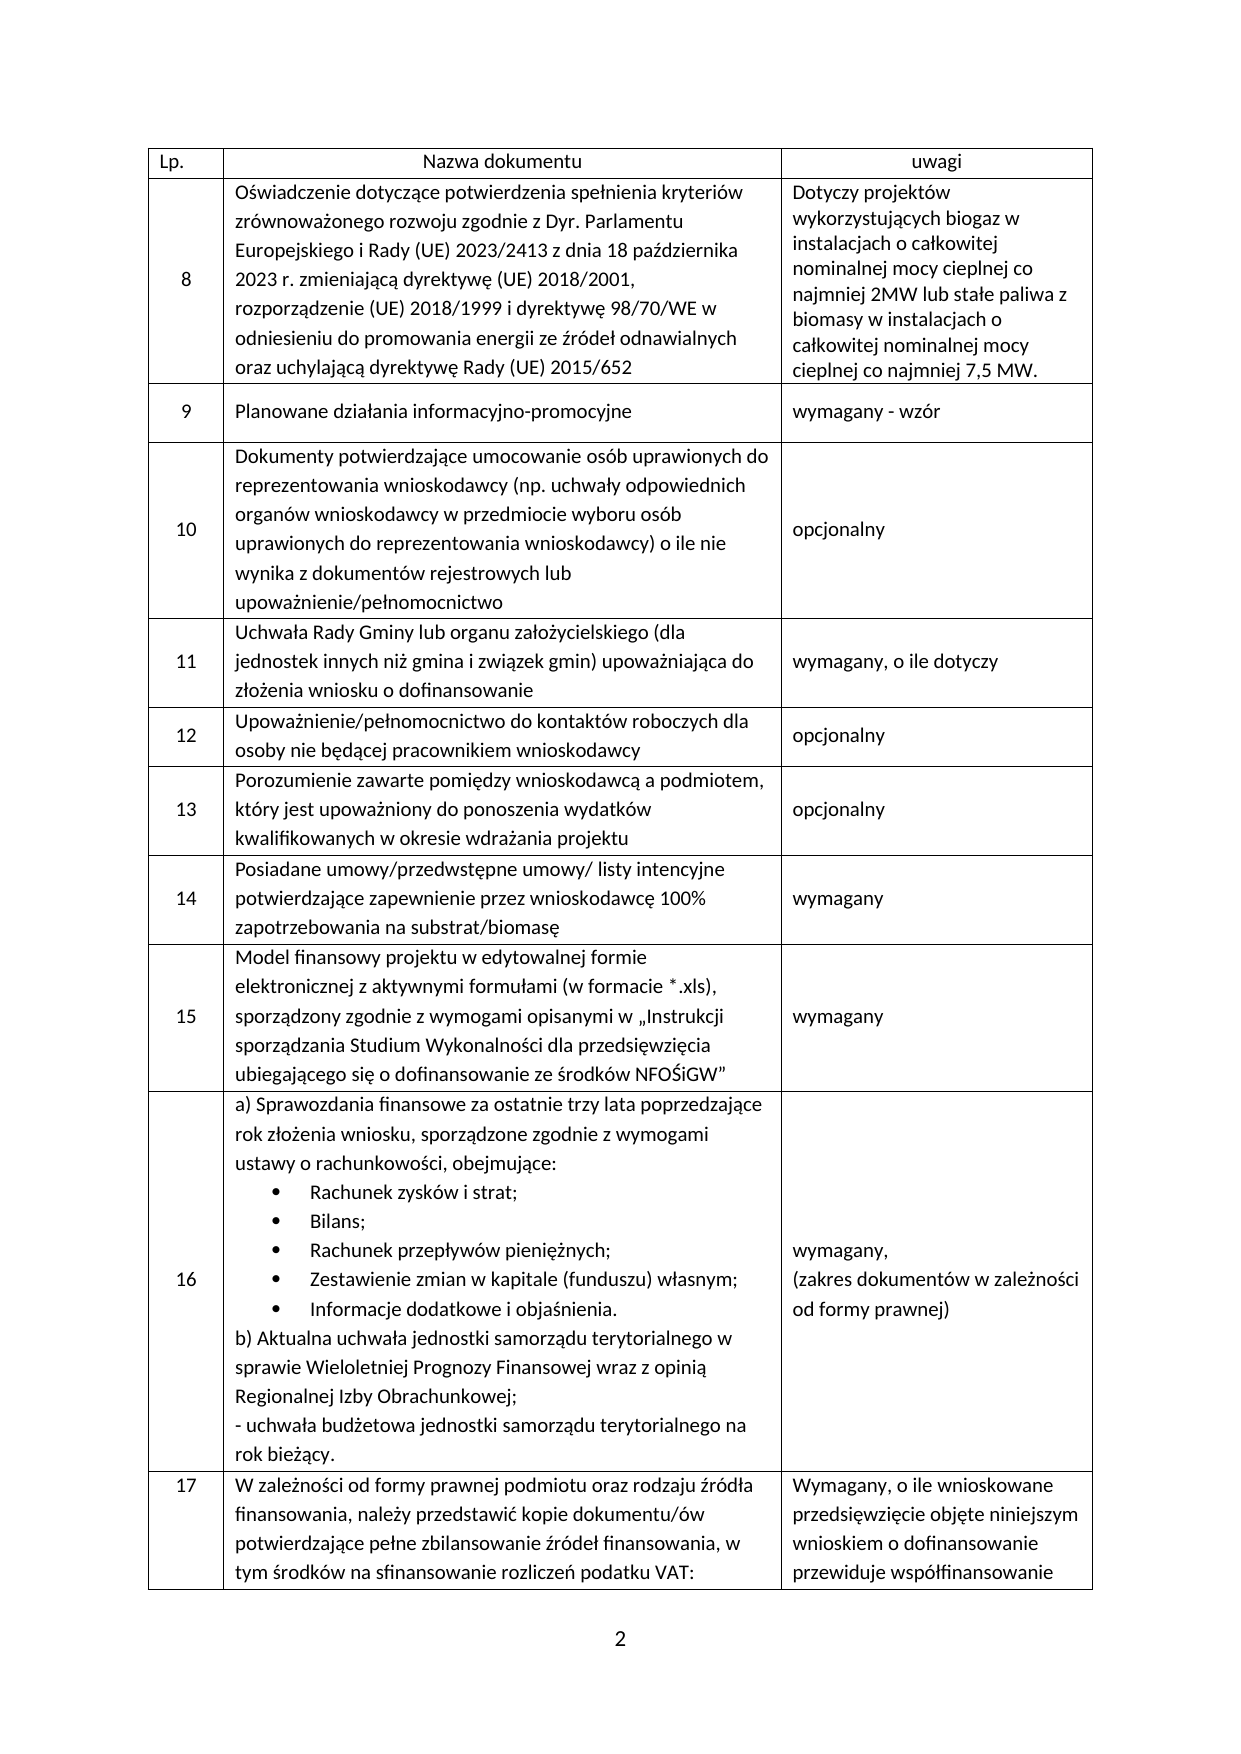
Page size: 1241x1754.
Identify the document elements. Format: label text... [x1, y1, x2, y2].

table_cell 10 [149, 443, 223, 618]
table_cell Dotyczy projektów wykorzystujących biogaz w instalacjach o całkowitej nominalnej mocy cieplnej co najmniej 2MW lub stałe paliwa z biomasy w instalacjach o całkowitej nominalnej mocy cieplnej co najmniej 7,5 MW. [782, 179, 1092, 383]
table_cell opcjonalny [782, 443, 1092, 618]
table_cell 13 [149, 767, 223, 855]
table_cell opcjonalny [782, 708, 1092, 766]
table_cell 8 [149, 179, 223, 383]
table_header Nazwa dokumentu [224, 149, 781, 178]
table_cell Uchwała Rady Gminy lub organu założycielskiego (dla jednostek innych niż gmina i związek gmin) upoważniająca do złożenia wniosku o dofinansowanie [224, 619, 781, 707]
table_cell 16 [149, 1092, 223, 1471]
table_cell 12 [149, 708, 223, 766]
table_cell Porozumienie zawarte pomiędzy wnioskodawcą a podmiotem, który jest upoważniony do ponoszenia wydatków kwalifikowanych w okresie wdrażania projektu [224, 767, 781, 855]
table_cell 14 [149, 856, 223, 943]
table_cell wymagany - wzór [782, 384, 1092, 442]
table_header uwagi [782, 149, 1092, 178]
table_cell wymagany, o ile dotyczy [782, 619, 1092, 707]
table_cell 15 [149, 945, 223, 1091]
table_cell Model finansowy projektu w edytowalnej formie elektronicznej z aktywnymi formułami (w formacie *.xls), sporządzony zgodnie z wymogami opisanymi w „Instrukcji sporządzania Studium Wykonalności dla przedsięwzięcia ubiegającego się o dofinansowanie ze środków NFOŚiGW” [224, 945, 781, 1091]
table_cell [782, 1472, 1092, 1589]
table_cell a) Sprawozdania finansowe za ostatnie trzy lata poprzedzające rok złożenia wniosku, sporządzone zgodnie z wymogami ustawy o rachunkowości, obejmujące: Rachunek zysków i strat; Bilans; Rachunek przepływów pieniężnych; Zestawienie zmian w kapitale (funduszu) własnym; Informacje dodatkowe i objaśnienia. b) Aktualna uchwała jednostki samorządu terytorialnego w sprawie Wieloletniej Prognozy Finansowej wraz z opinią Regionalnej Izby Obrachunkowej; - uchwała budżetowa jednostki samorządu terytorialnego na rok bieżący. [224, 1092, 781, 1471]
table_cell 9 [149, 384, 223, 442]
table_cell 17 [149, 1472, 223, 1589]
table_cell opcjonalny [782, 767, 1092, 855]
table_cell Posiadane umowy/przedwstępne umowy/ listy intencyjne potwierdzające zapewnienie przez wnioskodawcę 100% zapotrzebowania na substrat/biomasę [224, 856, 781, 943]
table_cell wymagany [782, 945, 1092, 1091]
table_cell 11 [149, 619, 223, 707]
table_cell wymagany [782, 856, 1092, 943]
table_cell Dokumenty potwierdzające umocowanie osób uprawionych do reprezentowania wnioskodawcy (np. uchwały odpowiednich organów wnioskodawcy w przedmiocie wyboru osób uprawionych do reprezentowania wnioskodawcy) o ile nie wynika z dokumentów rejestrowych lub upoważnienie/pełnomocnictwo [224, 443, 781, 618]
table_cell wymagany, (zakres dokumentów w zależności od formy prawnej) [782, 1092, 1092, 1471]
table_cell Upoważnienie/pełnomocnictwo do kontaktów roboczych dla osoby nie będącej pracownikiem wnioskodawcy [224, 708, 781, 766]
table_header Lp. [149, 149, 223, 178]
table_cell Planowane działania informacyjno-promocyjne [224, 384, 781, 442]
table_cell Oświadczenie dotyczące potwierdzenia spełnienia kryteriów zrównoważonego rozwoju zgodnie z Dyr. Parlamentu Europejskiego i Rady (UE) 2023/2413 z dnia 18 października 2023 r. zmieniającą dyrektywę (UE) 2018/2001, rozporządzenie (UE) 2018/1999 i dyrektywę 98/70/WE w odniesieniu do promowania energii ze źródeł odnawialnych oraz uchylającą dyrektywę Rady (UE) 2015/652 [224, 179, 781, 383]
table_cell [224, 1472, 781, 1589]
